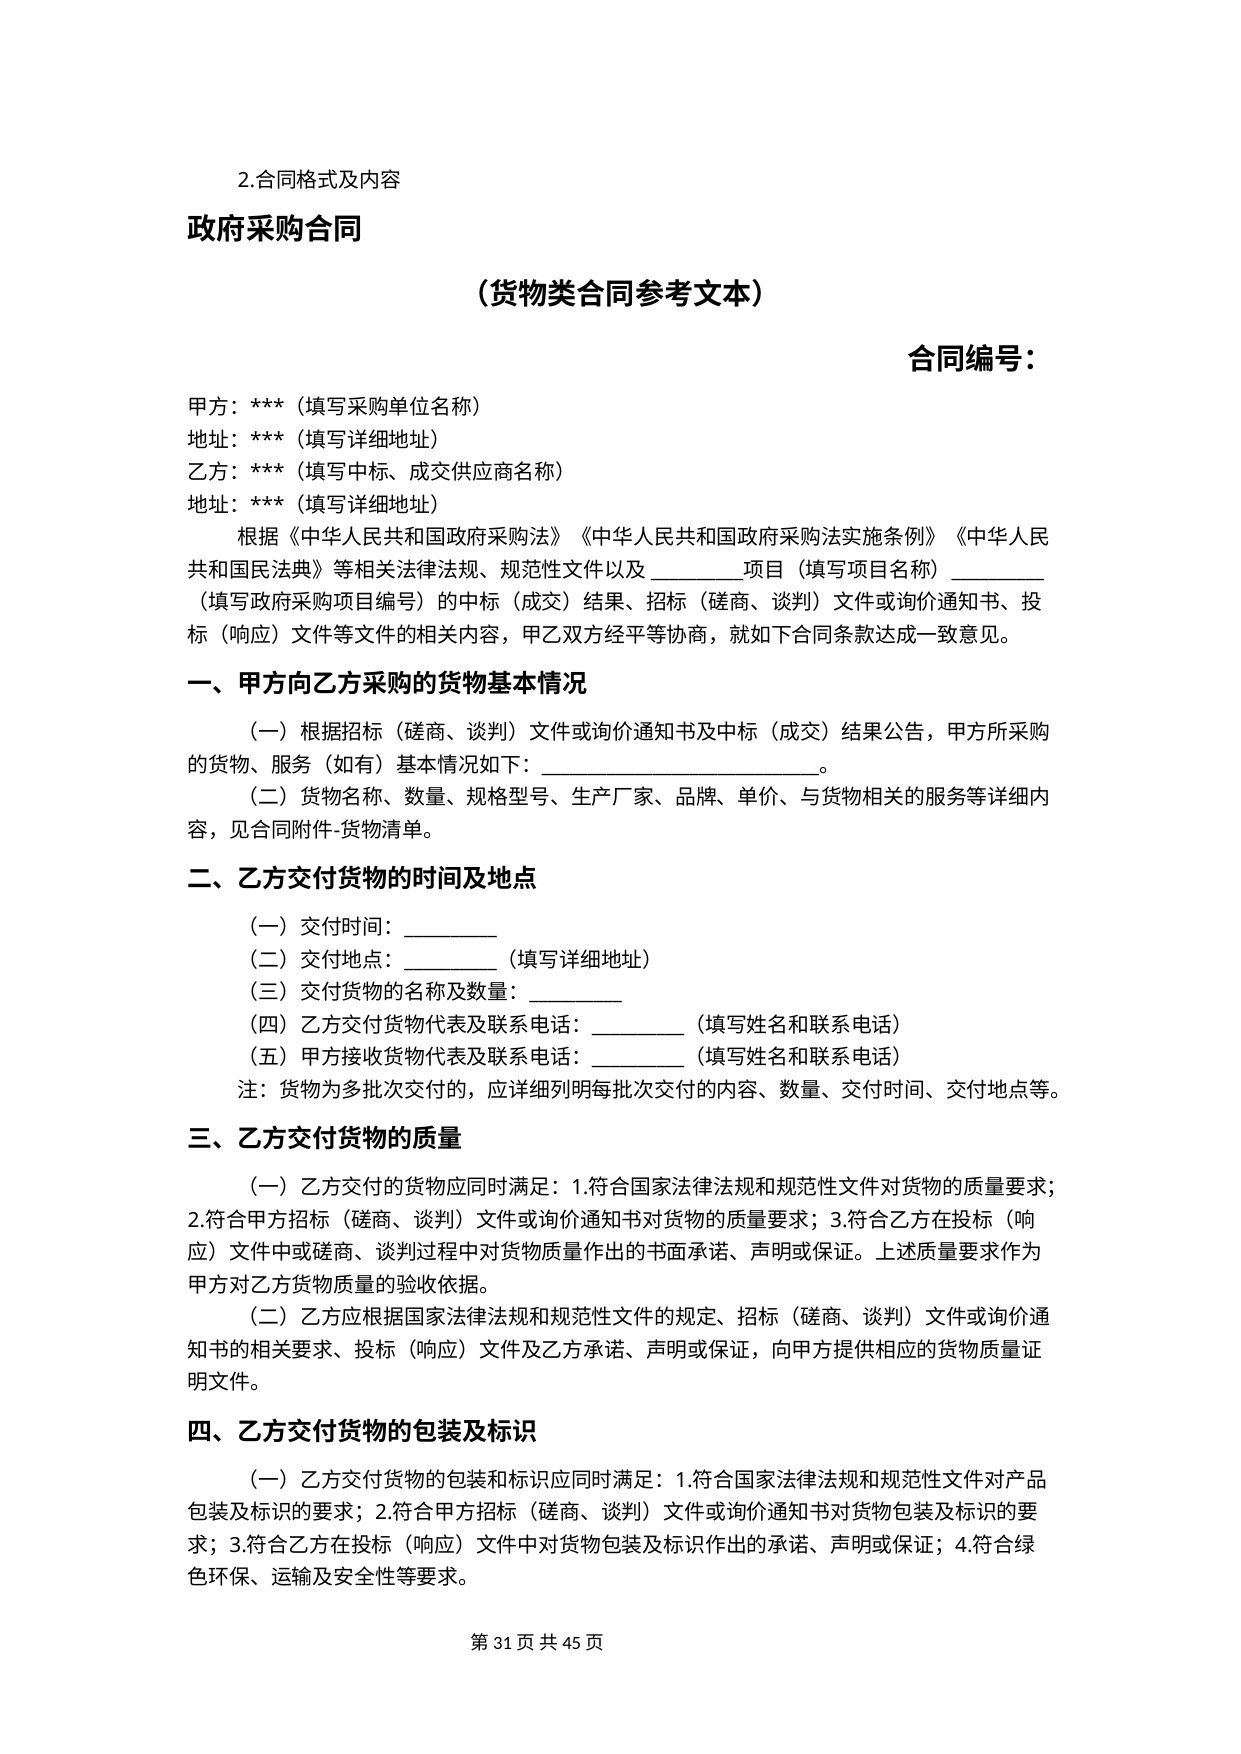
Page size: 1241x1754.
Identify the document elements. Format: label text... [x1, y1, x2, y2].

text 政府采购合同 [187, 194, 1053, 259]
text 2.合同格式及内容 [187, 162, 1053, 194]
text （三）交付货物的名称及数量：__________ [187, 974, 1053, 1007]
text （一）根据招标（磋商、谈判）文件或询价通知书及中标（成交）结果公告，甲方所采购的货物、服务（如有）基本情况如下：______________________________。 [187, 714, 1053, 779]
text 一、甲方向乙方采购的货物基本情况 [187, 649, 1053, 714]
text 三、乙方交付货物的质量 [187, 1104, 1053, 1169]
text （一）乙方交付货物的包装和标识应同时满足：1.符合国家法律法规和规范性文件对产品包装及标识的要求；2.符合甲方招标（磋商、谈判）文件或询价通知书对货物包装及标识的要求；3.符合乙方在投标（响应）文件中对货物包装及标识作出的承诺、声明或保证；4.符合绿色环保、运输及安全性等要求。 [187, 1462, 1053, 1592]
text （二）货物名称、数量、规格型号、生产厂家、品牌、单价、与货物相关的服务等详细内容，见合同附件-货物清单。 [187, 779, 1053, 844]
text （一）乙方交付的货物应同时满足：1.符合国家法律法规和规范性文件对货物的质量要求；2.符合甲方招标（磋商、谈判）文件或询价通知书对货物的质量要求；3.符合乙方在投标（响应）文件中或磋商、谈判过程中对货物质量作出的书面承诺、声明或保证。上述质量要求作为甲方对乙方货物质量的验收依据。 [187, 1169, 1053, 1299]
text （一）交付时间：__________ [187, 909, 1053, 942]
text 合同编号： [187, 324, 1053, 389]
text 乙方：***（填写中标、成交供应商名称） [187, 454, 1053, 487]
text 根据《中华人民共和国政府采购法》《中华人民共和国政府采购法实施条例》《中华人民共和国民法典》等相关法律法规、规范性文件以及 __________项目（填写项目名称）__________ （填写政府采购项目编号）的中标（成交）结果、招标（磋商、谈判）文件或询价通知书、投标（响应）文件等文件的相关内容，甲乙双方经平等协商，就如下合同条款达成一致意见。 [187, 519, 1053, 649]
text （货物类合同参考文本） [187, 259, 1053, 324]
text （四）乙方交付货物代表及联系电话：__________（填写姓名和联系电话） [187, 1007, 1053, 1039]
text （二）乙方应根据国家法律法规和规范性文件的规定、招标（磋商、谈判）文件或询价通知书的相关要求、投标（响应）文件及乙方承诺、声明或保证，向甲方提供相应的货物质量证明文件。 [187, 1299, 1053, 1397]
text （二）交付地点：__________（填写详细地址） [187, 942, 1053, 974]
text 四、乙方交付货物的包装及标识 [187, 1397, 1053, 1462]
text 地址：***（填写详细地址） [187, 422, 1053, 454]
text 注：货物为多批次交付的，应详细列明每批次交付的内容、数量、交付时间、交付地点等。 [187, 1072, 1053, 1104]
text 地址：***（填写详细地址） [187, 487, 1053, 519]
text 二、乙方交付货物的时间及地点 [187, 844, 1053, 909]
text 甲方：***（填写采购单位名称） [187, 389, 1053, 422]
text （五）甲方接收货物代表及联系电话：__________（填写姓名和联系电话） [187, 1039, 1053, 1072]
